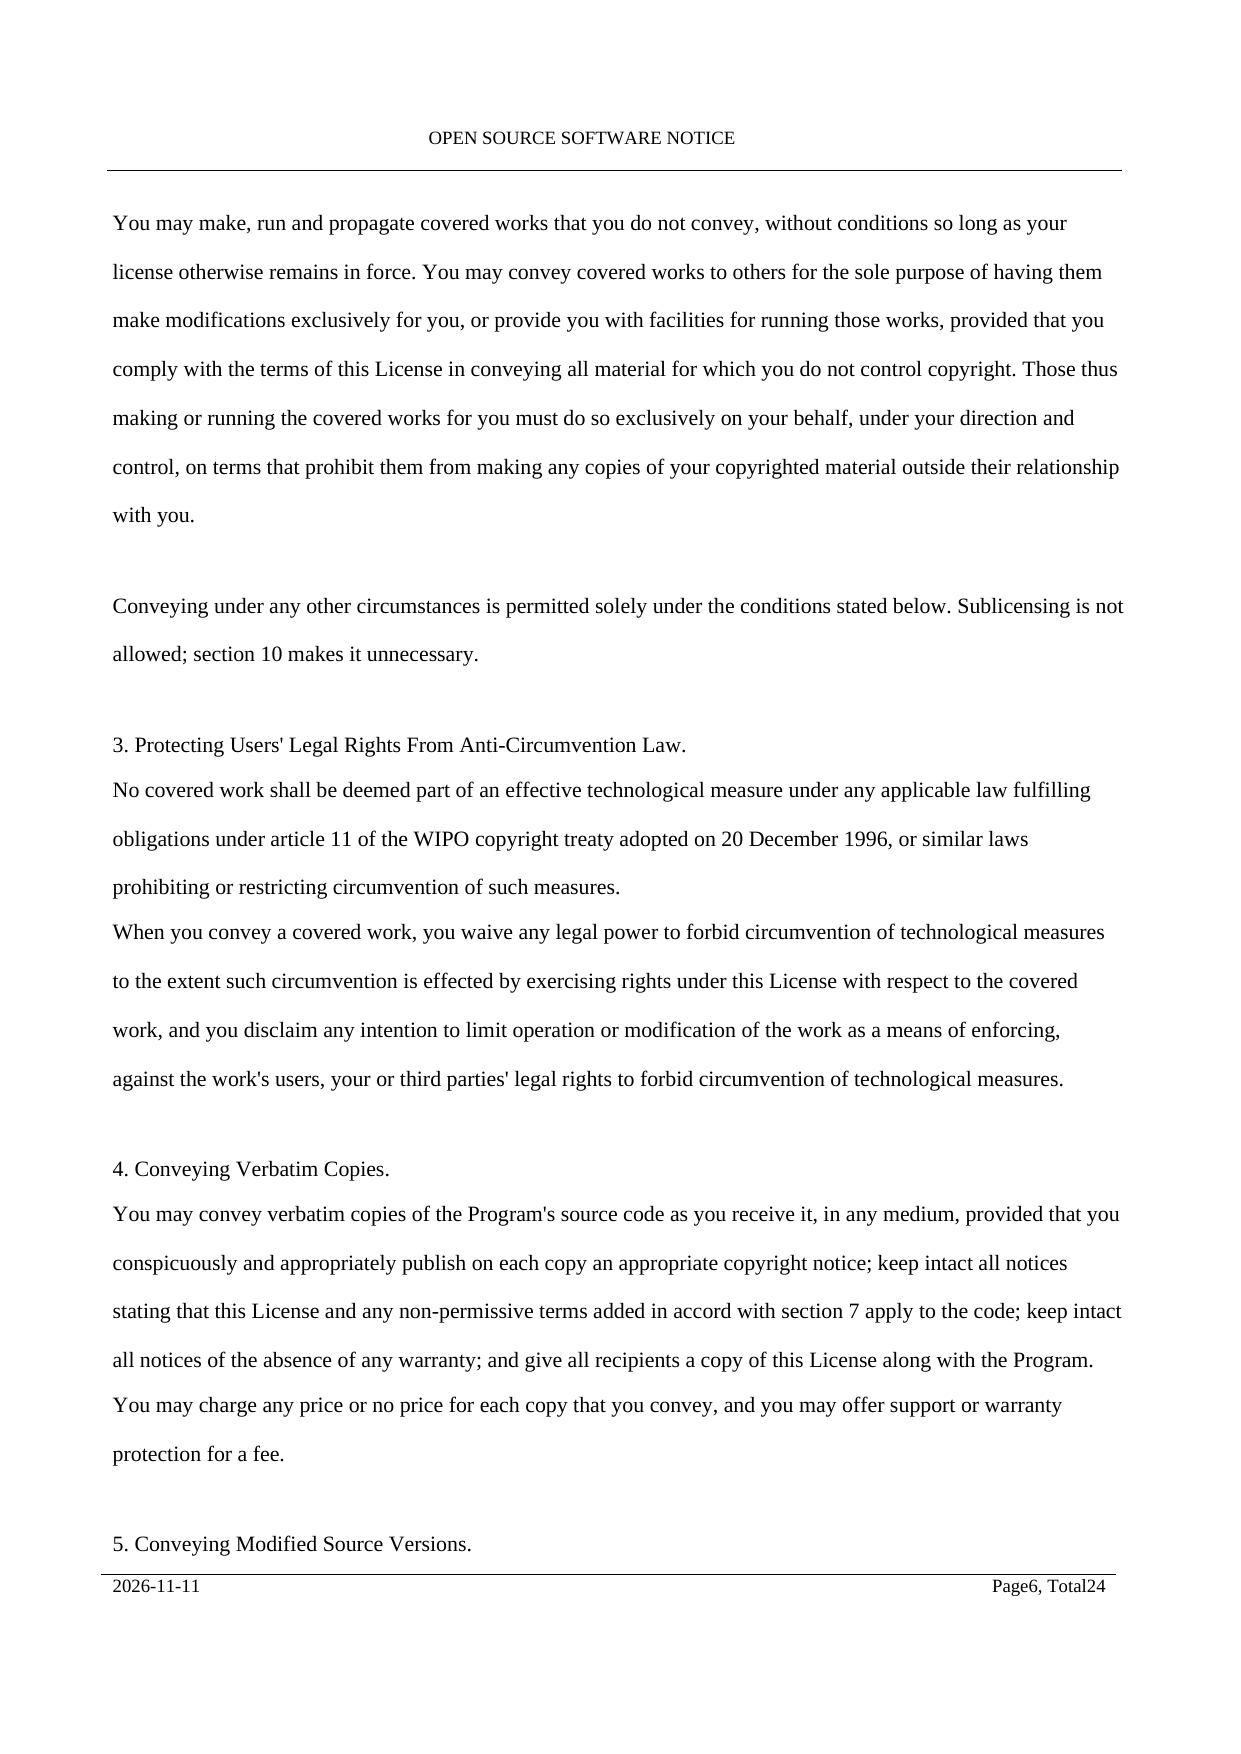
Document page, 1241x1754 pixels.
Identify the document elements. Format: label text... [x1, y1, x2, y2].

text No covered work shall be deemed part of an effective technological measure under any applicable law fulfilling obligations under article 11 of the WIPO copyright treaty adopted on 20 December 1996, or similar laws prohibiting or restricting circumvention of such measures. [112, 773, 1128, 903]
text When you convey a covered work, you waive any legal power to forbid circumvention of technological measures to the extent such circumvention is effected by exercising rights under this License with respect to the covered work, and you disclaim any intention to limit operation or modification of the work as a means of enforcing, against the work's users, your or third parties' legal rights to forbid circumvention of technological measures. [112, 916, 1128, 1094]
text You may make, run and propagate covered works that you do not convey, without conditions so long as your license otherwise remains in force. You may convey covered works to others for the sole purpose of having them make modifications exclusively for you, or provide you with facilities for running those works, provided that you comply with the terms of this License in conveying all material for which you do not control copyright. Those thus making or running the covered works for you must do so exclusively on your behalf, under your direction and control, on terms that prohibit them from making any copies of your copyrighted material outside their relationship with you. [112, 206, 1128, 531]
text 3. Protecting Users' Legal Rights From Anti-Circumvention Law. [112, 728, 1128, 761]
text You may convey verbatim copies of the Program's source code as you receive it, in any medium, provided that you conspicuously and appropriately publish on each copy an appropriate copyright notice; keep intact all notices stating that this License and any non-permissive terms added in accord with section 7 apply to the code; keep intact all notices of the absence of any warranty; and give all recipients a copy of this License along with the Program. [112, 1197, 1128, 1376]
text Conveying under any other circumstances is permitted solely under the conditions stated below. Sublicensing is not allowed; section 10 makes it unnecessary. [112, 589, 1128, 670]
text You may charge any price or no price for each copy that you convey, and you may offer support or warranty protection for a fee. [112, 1389, 1128, 1470]
text 5. Conveying Modified Source Versions. [112, 1528, 1128, 1560]
text 4. Conveying Verbatim Copies. [112, 1152, 1128, 1185]
